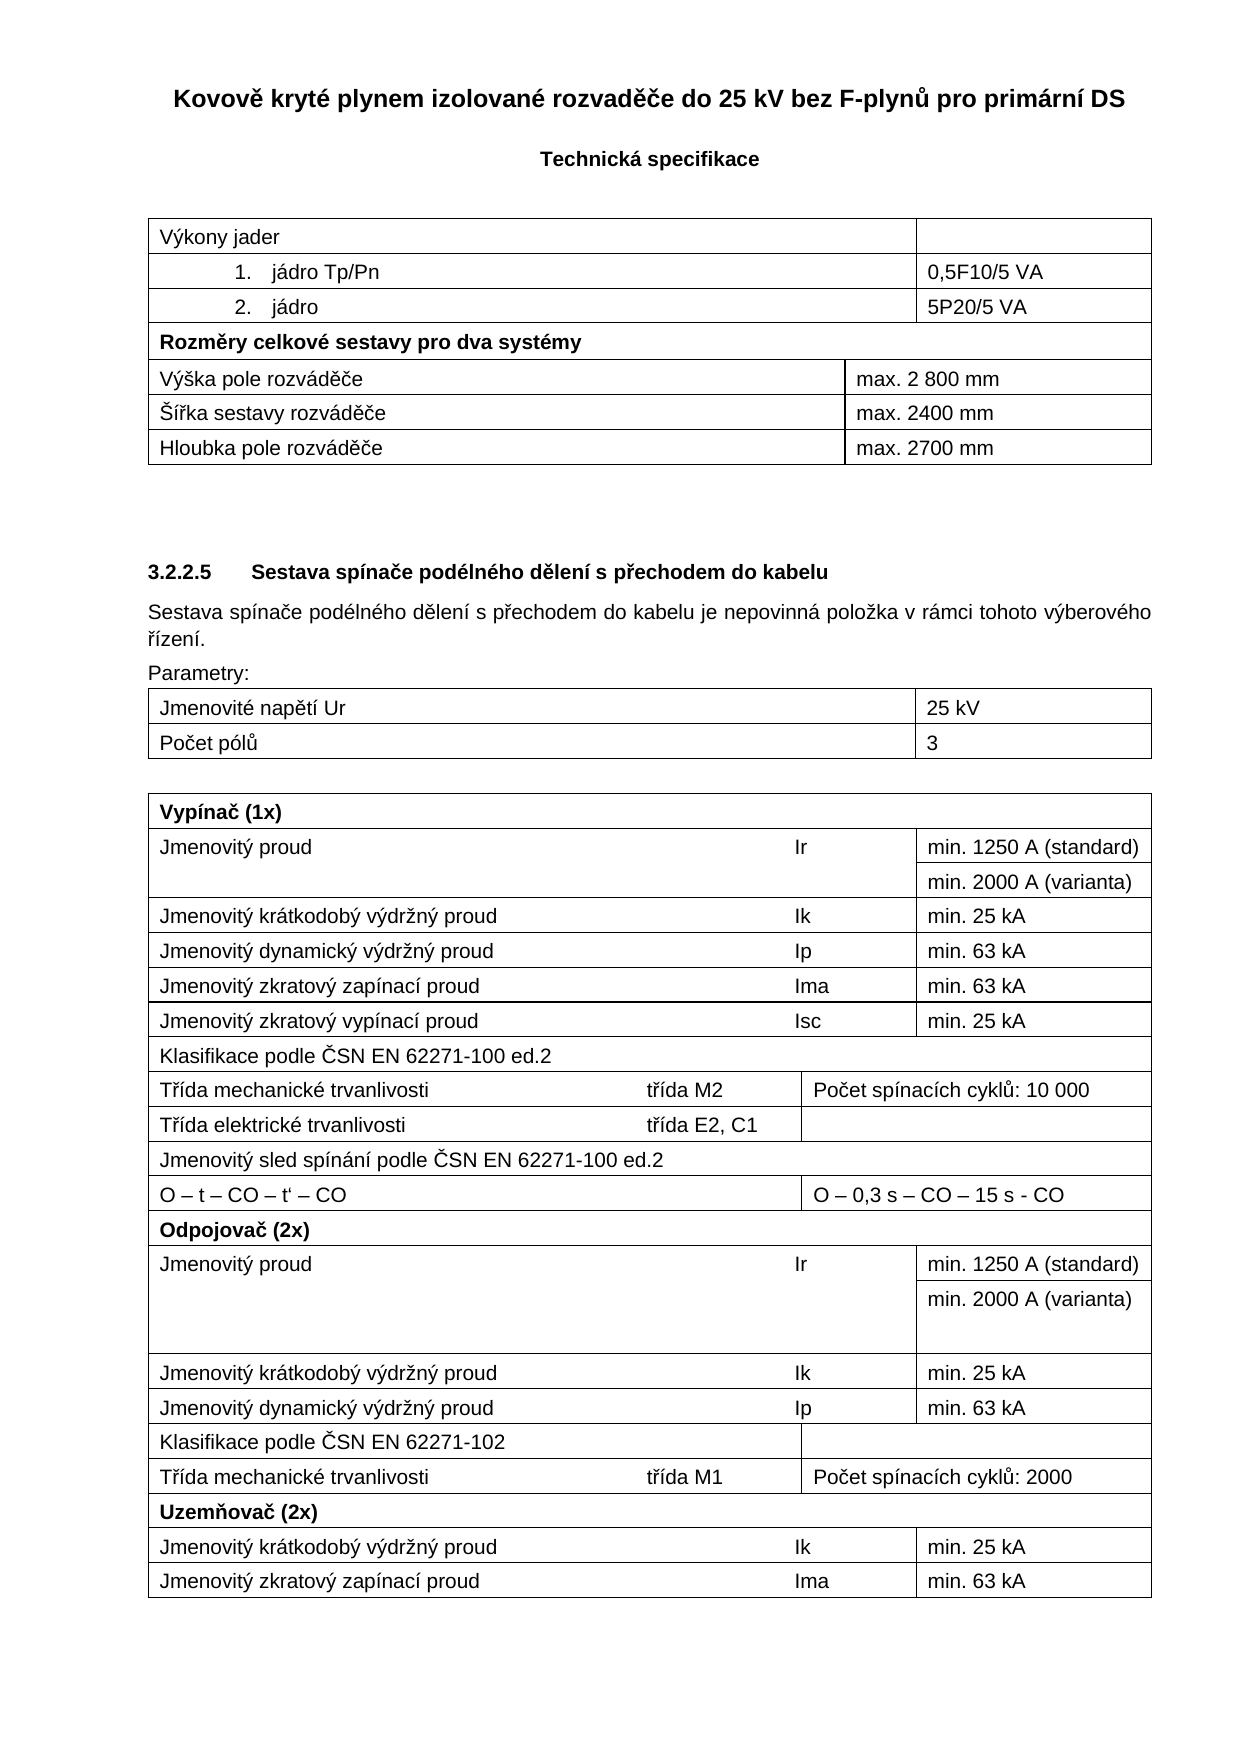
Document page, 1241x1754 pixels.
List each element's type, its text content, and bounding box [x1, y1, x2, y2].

table_header Jmenovité napětí Ur [149, 689, 915, 723]
table_cell Rozměry celkové sestavy pro dva systémy [149, 323, 1151, 359]
table_header Vypínač (1x) [149, 794, 1151, 827]
table_cell min. 2000 A (varianta) [917, 1281, 1151, 1353]
table_cell Třída mechanické trvanlivosti třída M1 [149, 1459, 801, 1492]
table_cell Počet spínacích cyklů: 10 000 [802, 1072, 1151, 1106]
table_cell Jmenovitý proud Ir [149, 1246, 916, 1353]
table_cell Jmenovitý dynamický výdržný proud Ip [149, 933, 916, 967]
table_cell Klasifikace podle ČSN EN 62271-100 ed.2 [149, 1037, 1151, 1071]
table_cell min. 25 kA [917, 898, 1151, 932]
table_cell max. 2400 mm [846, 395, 1151, 429]
table_cell max. 2 800 mm [846, 360, 1151, 394]
text Sestava spínače podélného dělení s přechodem do kabelu je nepovinná položka v rámci tohoto výberového řízení. [148, 599, 1152, 651]
table_cell min. 25 kA [917, 1354, 1151, 1388]
table_cell Jmenovitý sled spínání podle ČSN EN 62271-100 ed.2 [149, 1142, 1151, 1175]
table_cell Jmenovitý zkratový zapínací proud Ima [149, 968, 916, 1001]
table_cell min. 2000 A (varianta) [917, 863, 1151, 897]
table_cell 5P20/5 VA [917, 289, 1151, 322]
table_cell min. 1250 A (standard) [917, 1246, 1151, 1280]
table_cell 3 [916, 724, 1151, 758]
table_header 25 kV [916, 689, 1151, 723]
table_cell Odpojovač (2x) [149, 1211, 1151, 1245]
table_cell min. 63 kA [917, 1563, 1151, 1597]
table_cell Jmenovitý krátkodobý výdržný proud Ik [149, 898, 916, 932]
table_cell [917, 219, 1151, 253]
table_cell min. 63 kA [917, 968, 1151, 1001]
table_cell 0,5F10/5 VA [917, 254, 1151, 287]
table_cell Jmenovitý proud Ir [149, 829, 916, 897]
table_cell Třída mechanické trvanlivosti třída M2 [149, 1072, 801, 1106]
table_cell O – 0,3 s – CO – 15 s - CO [802, 1176, 1151, 1210]
table_cell max. 2700 mm [846, 430, 1151, 463]
table_cell Uzemňovač (2x) [149, 1494, 1151, 1527]
table_cell Jmenovitý dynamický výdržný proud Ip [149, 1389, 916, 1423]
table_cell Jmenovitý krátkodobý výdržný proud Ik [149, 1528, 916, 1562]
subtitle Sestava spínače podélného dělení s přechodem do kabelu [148, 559, 1152, 583]
table_cell O – t – CO – t‘ – CO [149, 1176, 801, 1210]
table_cell Klasifikace podle ČSN EN 62271-102 [149, 1424, 801, 1458]
table_cell Jmenovitý krátkodobý výdržný proud Ik [149, 1354, 916, 1388]
table_cell min. 1250 A (standard) [917, 829, 1151, 862]
table_cell min. 25 kA [917, 1003, 1151, 1036]
table_cell Jmenovitý zkratový vypínací proud Isc [149, 1003, 916, 1036]
table_cell min. 63 kA [917, 933, 1151, 967]
table_cell Třída elektrické trvanlivosti třída E2, C1 [149, 1107, 801, 1141]
table_cell [802, 1107, 1151, 1141]
table_cell Výkony jader [149, 219, 916, 253]
table_cell Hloubka pole rozváděče [149, 430, 844, 463]
text Parametry: [148, 661, 1152, 685]
table_cell jádro [149, 289, 916, 322]
table_cell [802, 1424, 1151, 1458]
table_cell min. 63 kA [917, 1389, 1151, 1423]
table_cell jádro Tp/Pn [149, 254, 916, 287]
table_cell Počet pólů [149, 724, 915, 758]
table_cell Šířka sestavy rozváděče [149, 395, 844, 429]
table_cell Počet spínacích cyklů: 2000 [802, 1459, 1151, 1492]
table_cell Jmenovitý zkratový zapínací proud Ima [149, 1563, 916, 1597]
table_cell min. 25 kA [917, 1528, 1151, 1562]
table_cell Výška pole rozváděče [149, 360, 844, 394]
